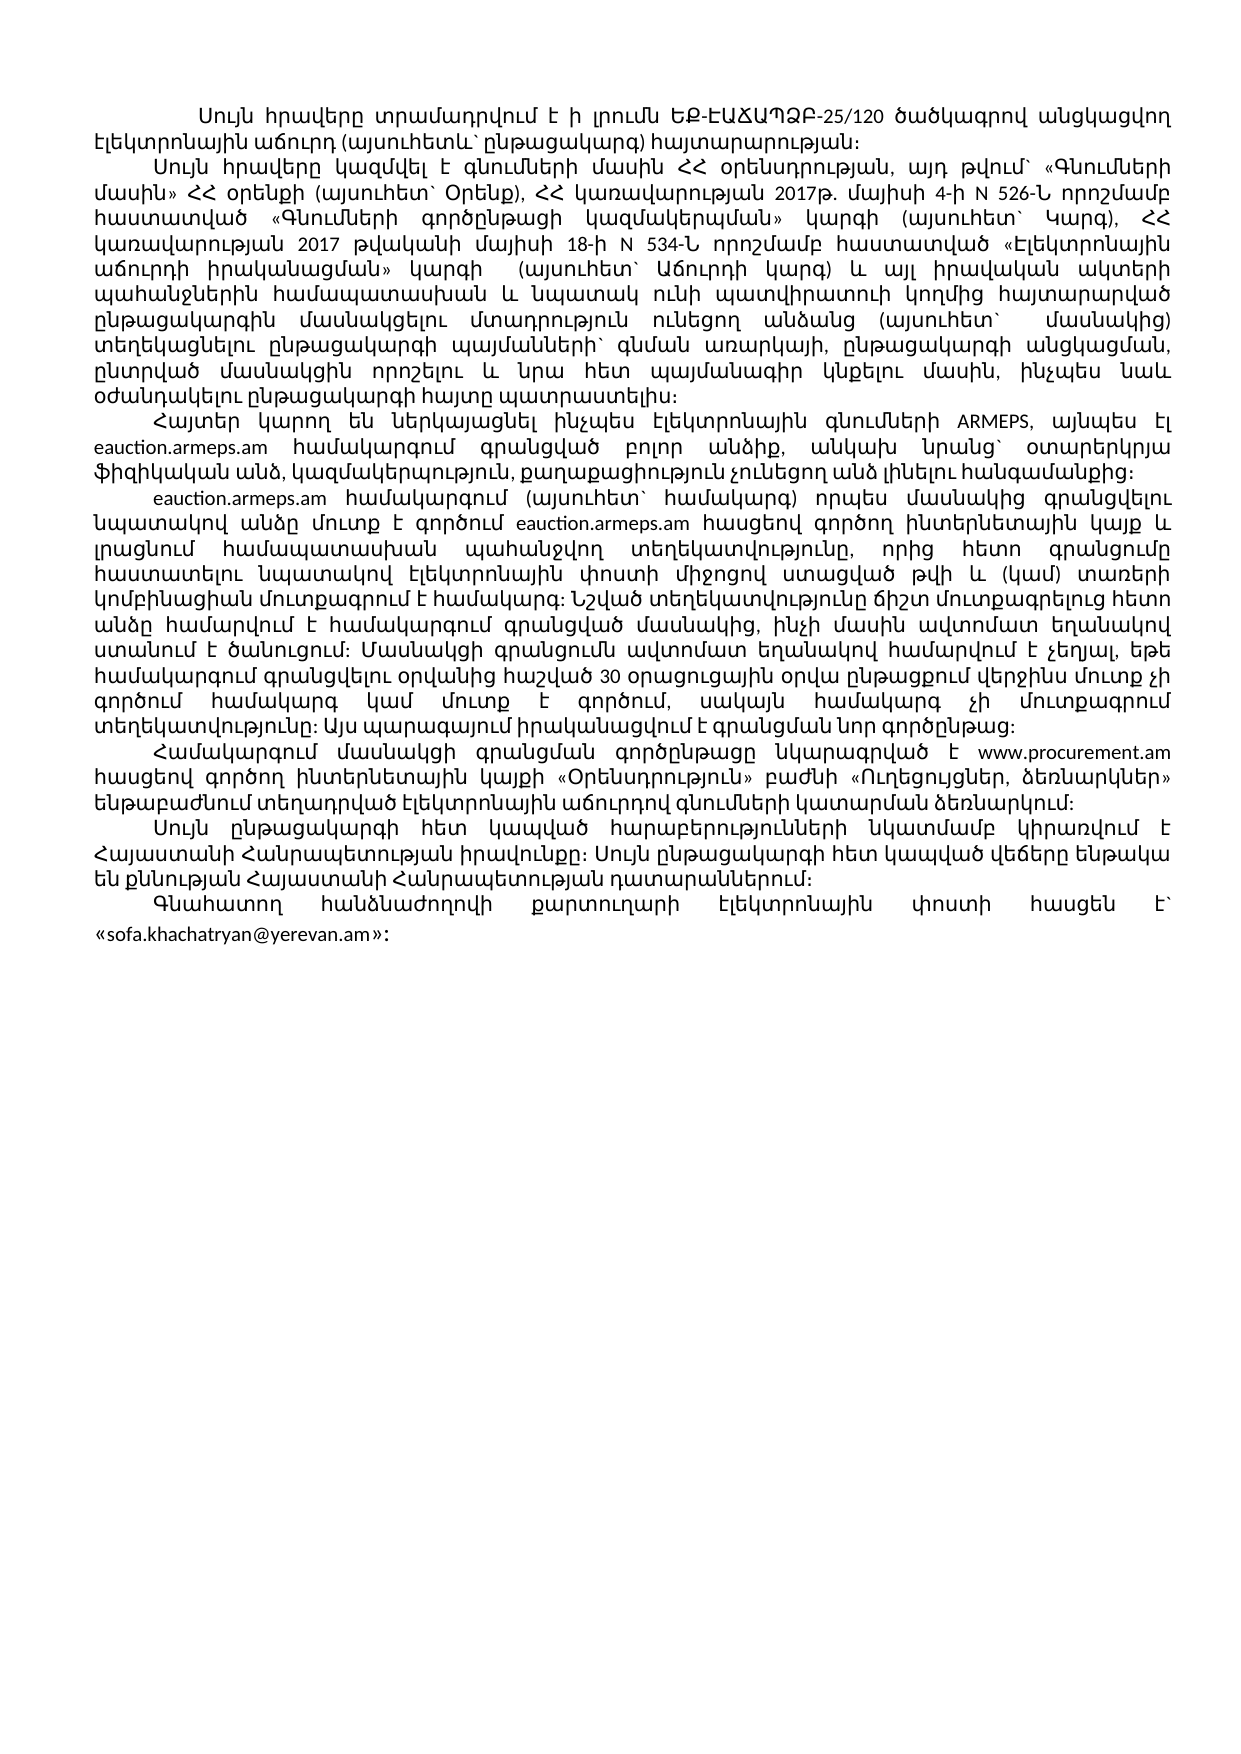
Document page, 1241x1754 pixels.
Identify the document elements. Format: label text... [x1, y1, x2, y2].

text Համակարգում մասնակցի գրանցման գործընթացը նկարագրված է www.procurement.am հասցեով գործող ինտերնետային կայքի «Օրենսդրություն» բաժնի «Ուղեցույցներ, ձեռնարկներ» ենթաբաժնում տեղադրված էլեկտրոնային աճուրդով գնումների կատարման ձեռնարկում: [94, 739, 1171, 815]
text Սույն հրավերը տրամադրվում է ի լրումն ԵՔ-ԷԱՃԱՊՁԲ-25/120 ծածկագրով անցկացվող էլեկտրոնային աճուրդ (այսուհետև` ընթացակարգ) հայտարարության։ [94, 104, 1171, 154]
text Սույն ընթացակարգի հետ կապված հարաբերությունների նկատմամբ կիրառվում է Հայաստանի Հանրապետության իրավունքը։ Սույն ընթացակարգի հետ կապված վեճերը ենթակա են քննության Հայաստանի Հանրապետության դատարաններում։ [94, 815, 1171, 892]
text Հայտեր կարող են ներկայացնել ինչպես էլեկտրոնային գնումների ARMEPS, այնպես էլ eauction.armeps.am համակարգում գրանցված բոլոր անձիք, անկախ նրանց` օտարերկրյա ֆիզիկական անձ, կազմակերպություն, քաղաքացիություն չունեցող անձ լինելու հանգամանքից։ [94, 409, 1171, 485]
text eauction.armeps.am համակարգում (այսուհետ` համակարգ) որպես մասնակից գրանցվելու նպատակով անձը մուտք է գործում eauction.armeps.am հասցեով գործող ինտերնետային կայք և լրացնում համապատասխան պահանջվող տեղեկատվությունը, որից հետո գրանցումը հաստատելու նպատակով էլեկտրոնային փոստի միջոցով ստացված թվի և (կամ) տառերի կոմբինացիան մուտքագրում է համակարգ: Նշված տեղեկատվությունը ճիշտ մուտքագրելուց հետո անձը համարվում է համակարգում գրանցված մասնակից, ինչի մասին ավտոմատ եղանակով ստանում է ծանուցում: Մասնակցի գրանցումն ավտոմատ եղանակով համարվում է չեղյալ, եթե համակարգում գրանցվելու օրվանից հաշված 30 օրացուցային օրվա ընթացքում վերջինս մուտք չի գործում համակարգ կամ մուտք է գործում, սակայն համակարգ չի մուտքագրում տեղեկատվությունը: Այս պարագայում իրականացվում է գրանցման նոր գործընթաց: [94, 485, 1171, 739]
text Գնահատող հանձնաժողովի քարտուղարի էլեկտրոնային փոստի հասցեն է` «sofa.khachatryan@yerevan.am»: [94, 892, 1171, 948]
text Սույն հրավերը կազմվել է գնումների մասին ՀՀ օրենսդրության, այդ թվում` «Գնումների մասին» ՀՀ օրենքի (այսուհետ` Օրենք), ՀՀ կառավարության 2017թ. մայիսի 4-ի N 526-Ն որոշմամբ հաստատված «Գնումների գործընթացի կազմակերպման» կարգի (այսուհետ` Կարգ), ՀՀ կառավարության 2017 թվականի մայիսի 18-ի N 534-Ն որոշմամբ հաստատված «Էլեկտրոնային աճուրդի իրականացման» կարգի (այսուհետ` Աճուրդի կարգ) և այլ իրավական ակտերի պահանջներին համապատասխան և նպատակ ունի պատվիրատուի կողմից հայտարարված ընթացակարգին մասնակցելու մտադրություն ունեցող անձանց (այսուհետ` մասնակից) տեղեկացնելու ընթացակարգի պայմանների` գնման առարկայի, ընթացակարգի անցկացման, ընտրված մասնակցին որոշելու և նրա հետ պայմանագիր կնքելու մասին, ինչպես նաև օժանդակելու ընթացակարգի հայտը պատրաստելիս։ [94, 154, 1171, 409]
